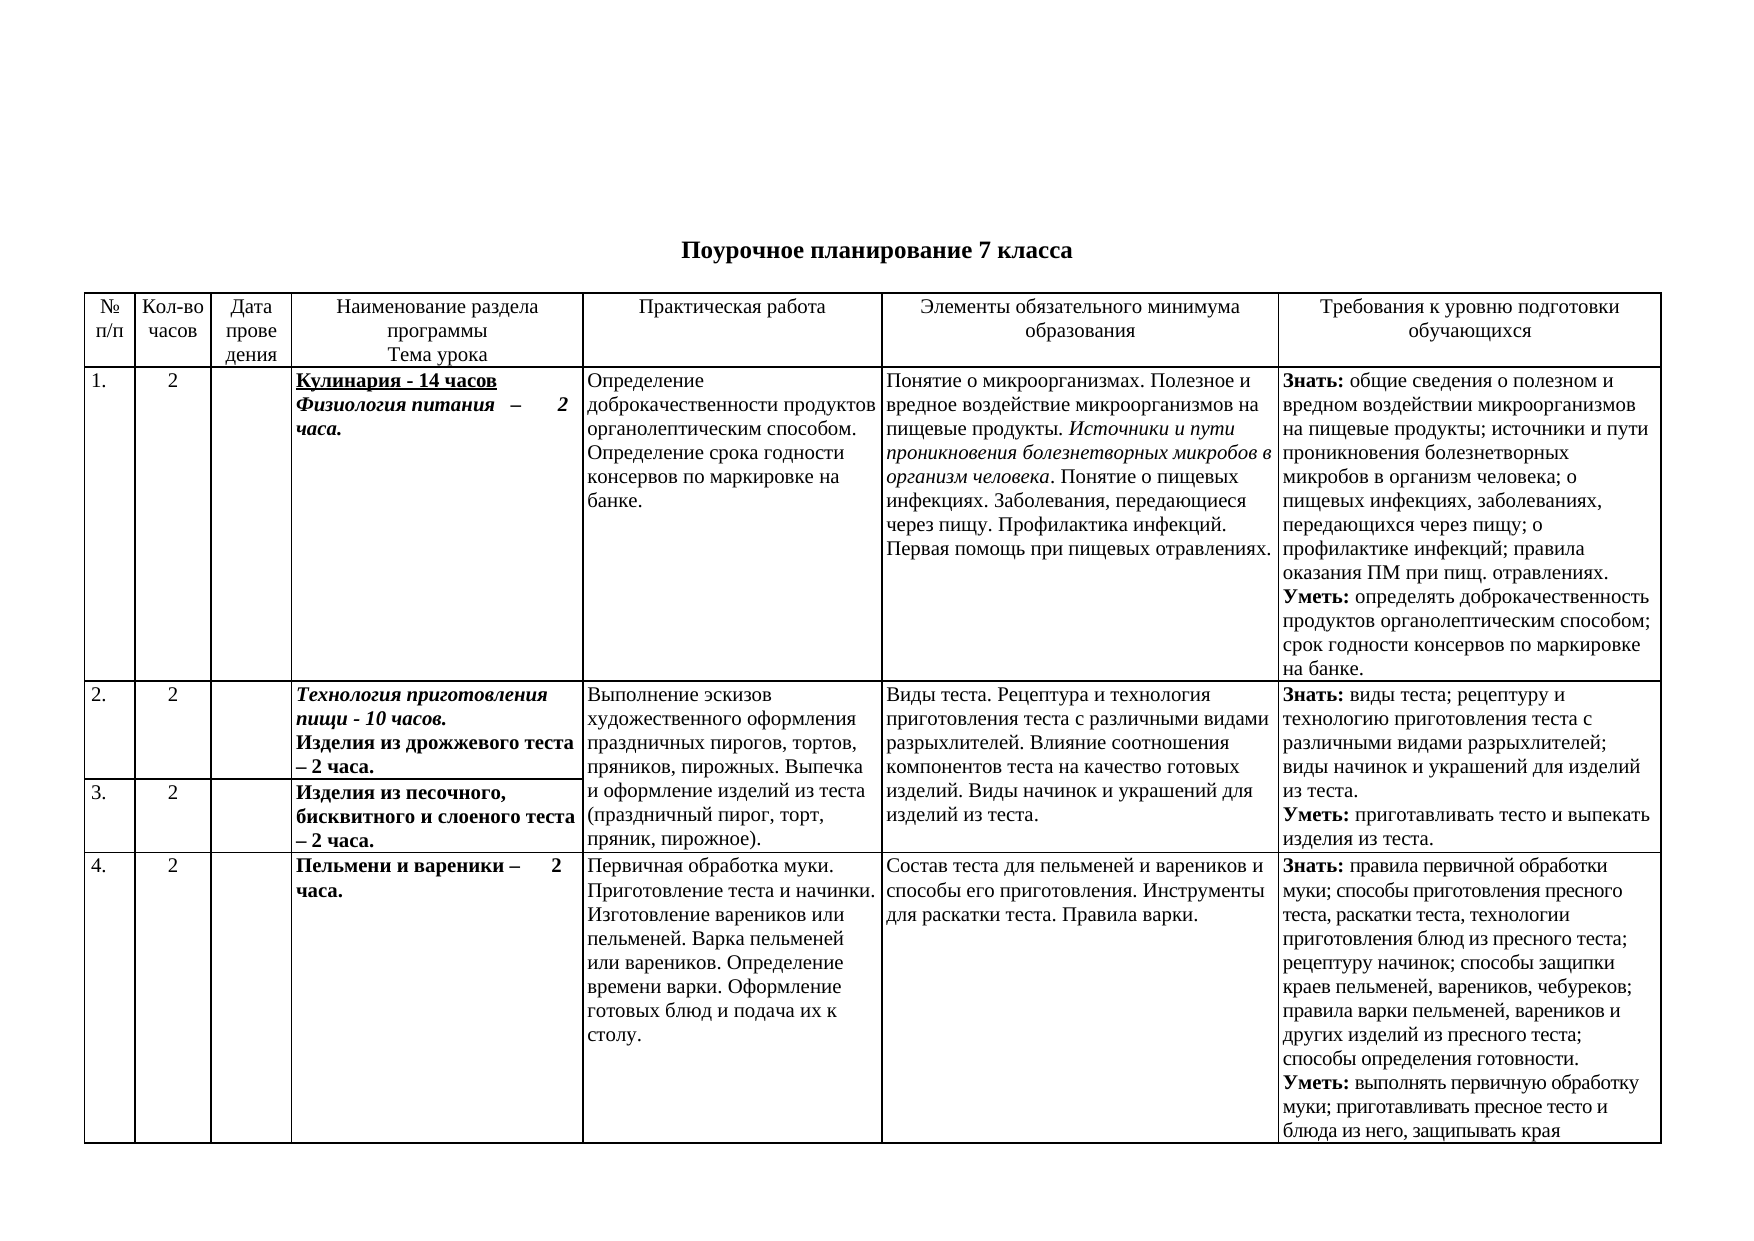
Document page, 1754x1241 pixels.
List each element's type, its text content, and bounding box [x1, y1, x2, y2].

table_header Требования к уровню подготовки обучающихся [1279, 294, 1660, 366]
table_cell Знать: общие сведения о полезном и вредном воздействии микроорганизмов на пищевые продукты; источники и пути проникновения болезнетворных микробов в организм человека; о пищевых инфекциях, заболеваниях, передающихся через пищу; о профилактике инфекций; правила оказания ПМ при пищ. отравлениях. Уметь: определять доброкачественность продуктов органолептическим способом; срок годности консервов по маркировке на банке. [1279, 368, 1660, 680]
table_header Наименование раздела программы Тема урока [292, 294, 582, 366]
table_cell 2 [136, 368, 210, 680]
table_header Дата прове дения [212, 294, 291, 366]
table_cell Понятие о микроорганизмах. Полезное и вредное воздействие микроорганизмов на пищевые продукты. Источники и пути проникновения болезнетворных микробов в организм человека. Понятие о пищевых инфекциях. Заболевания, передающиеся через пищу. Профилактика инфекций. Первая помощь при пищевых отравлениях. [883, 368, 1278, 680]
table_cell Виды теста. Рецептура и технология приготовления теста с различными видами разрыхлителей. Влияние соотношения компонентов теста на качество готовых изделий. Виды начинок и украшений для изделий из теста. [883, 682, 1278, 852]
table_cell [212, 780, 291, 852]
table_cell [85, 682, 134, 778]
table_header № п/п [85, 294, 134, 366]
table_cell [212, 682, 291, 778]
table_cell 2 [136, 780, 210, 852]
table_cell Кулинария - 14 часов Физиология питания – 2 часа. [292, 368, 582, 680]
table_cell [85, 368, 134, 680]
table_cell [212, 853, 291, 1142]
table_header Кол-во часов [136, 294, 210, 366]
table_cell 2 [136, 853, 210, 1142]
table_header Элементы обязательного минимума образования [883, 294, 1278, 366]
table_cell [883, 853, 1278, 1142]
table_cell Знать: виды теста; рецептуру и технологию приготовления теста с различными видами разрыхлителей; виды начинок и украшений для изделий из теста. Уметь: приготавливать тесто и выпекать изделия из теста. [1279, 682, 1660, 852]
table_cell Определение доброкачественности продуктов органолептическим способом. Определение срока годности консервов по маркировке на банке. [584, 368, 881, 680]
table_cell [292, 853, 582, 1142]
table_header Практическая работа [584, 294, 881, 366]
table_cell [584, 853, 881, 1142]
table_cell Выполнение эскизов художественного оформления праздничных пирогов, тортов, пряников, пирожных. Выпечка и оформление изделий из теста (праздничный пирог, торт, пряник, пирожное). [584, 682, 881, 852]
table_cell [212, 368, 291, 680]
table_cell [85, 853, 134, 1142]
table_cell 2 [136, 682, 210, 778]
table_cell [85, 780, 134, 852]
table_cell Изделия из песочного, бисквитного и слоеного теста – 2 часа. [292, 780, 582, 852]
table_cell Технология приготовления пищи - 10 часов. Изделия из дрожжевого теста – 2 часа. [292, 682, 582, 778]
text Поурочное планирование 7 класса [89, 235, 1665, 263]
